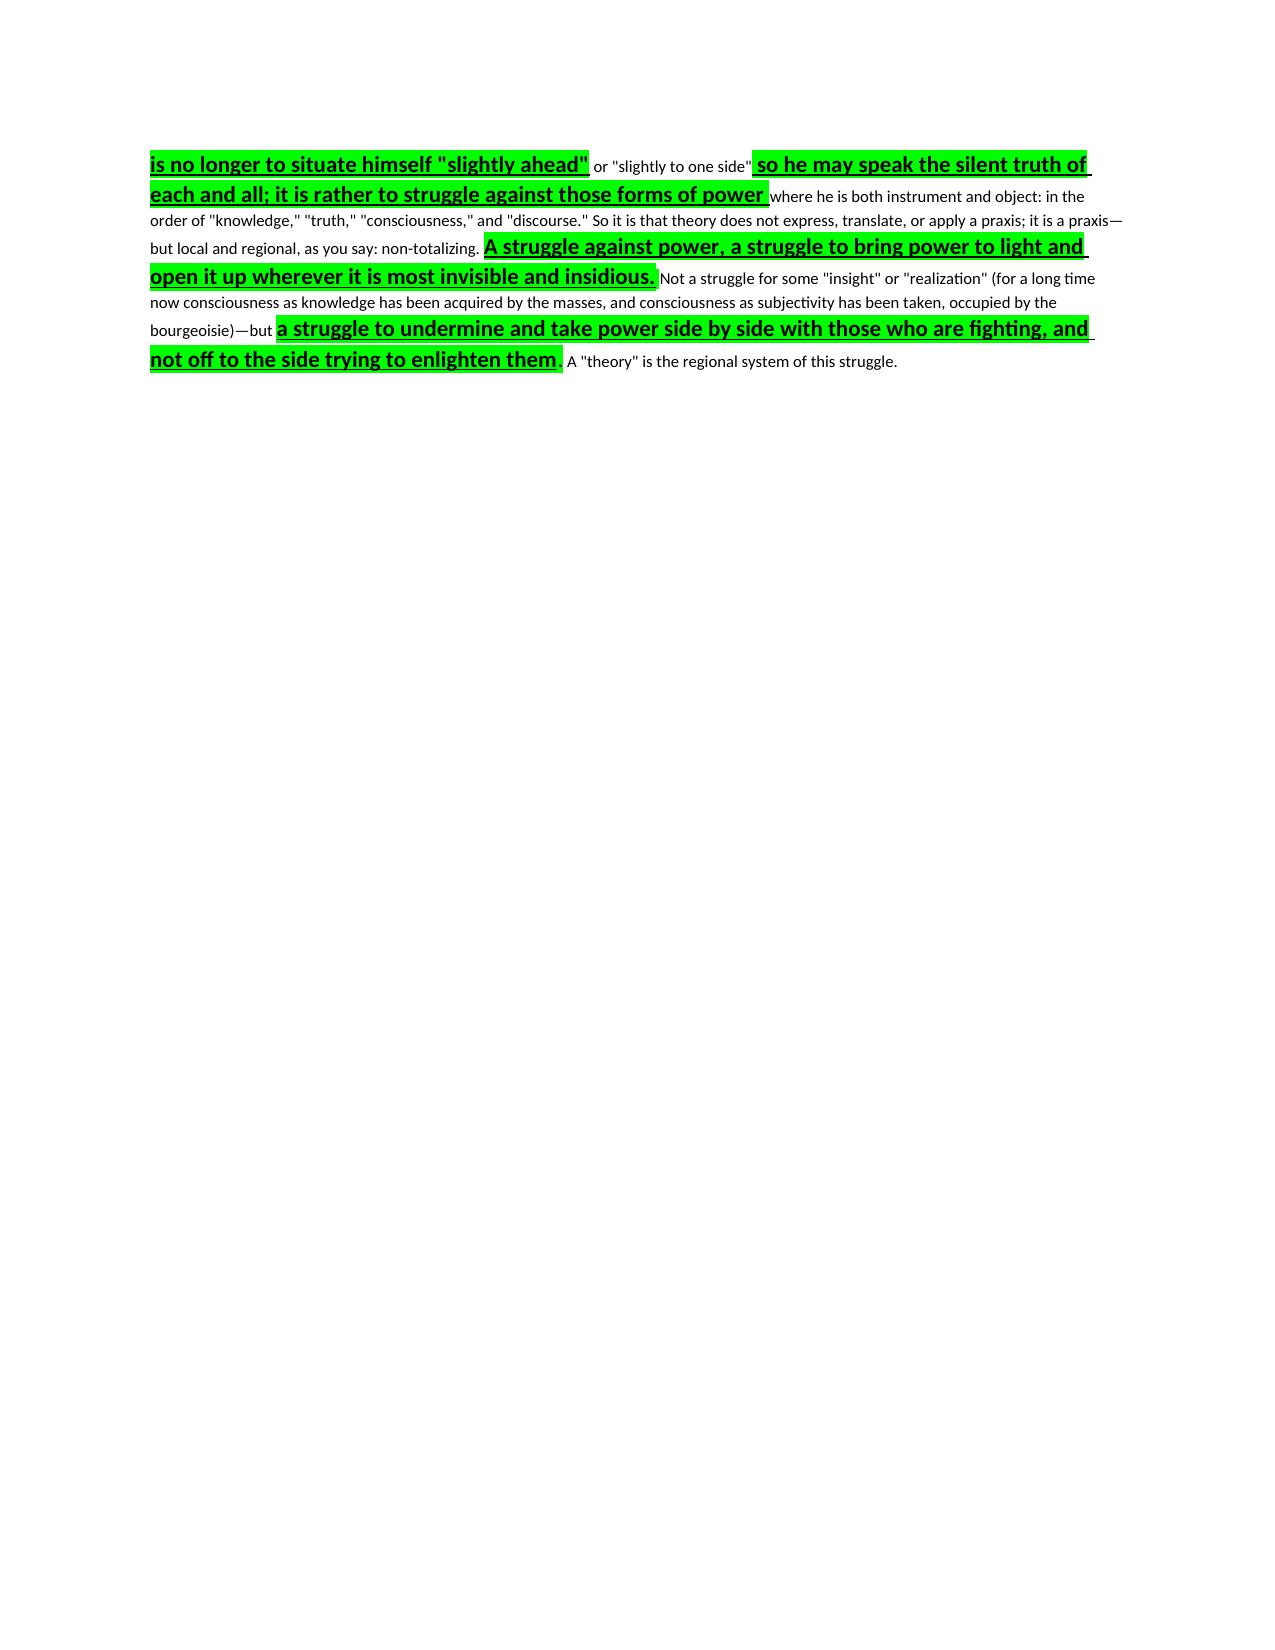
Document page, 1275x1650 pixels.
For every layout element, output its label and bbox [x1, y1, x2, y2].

text [150, 150, 1125, 373]
